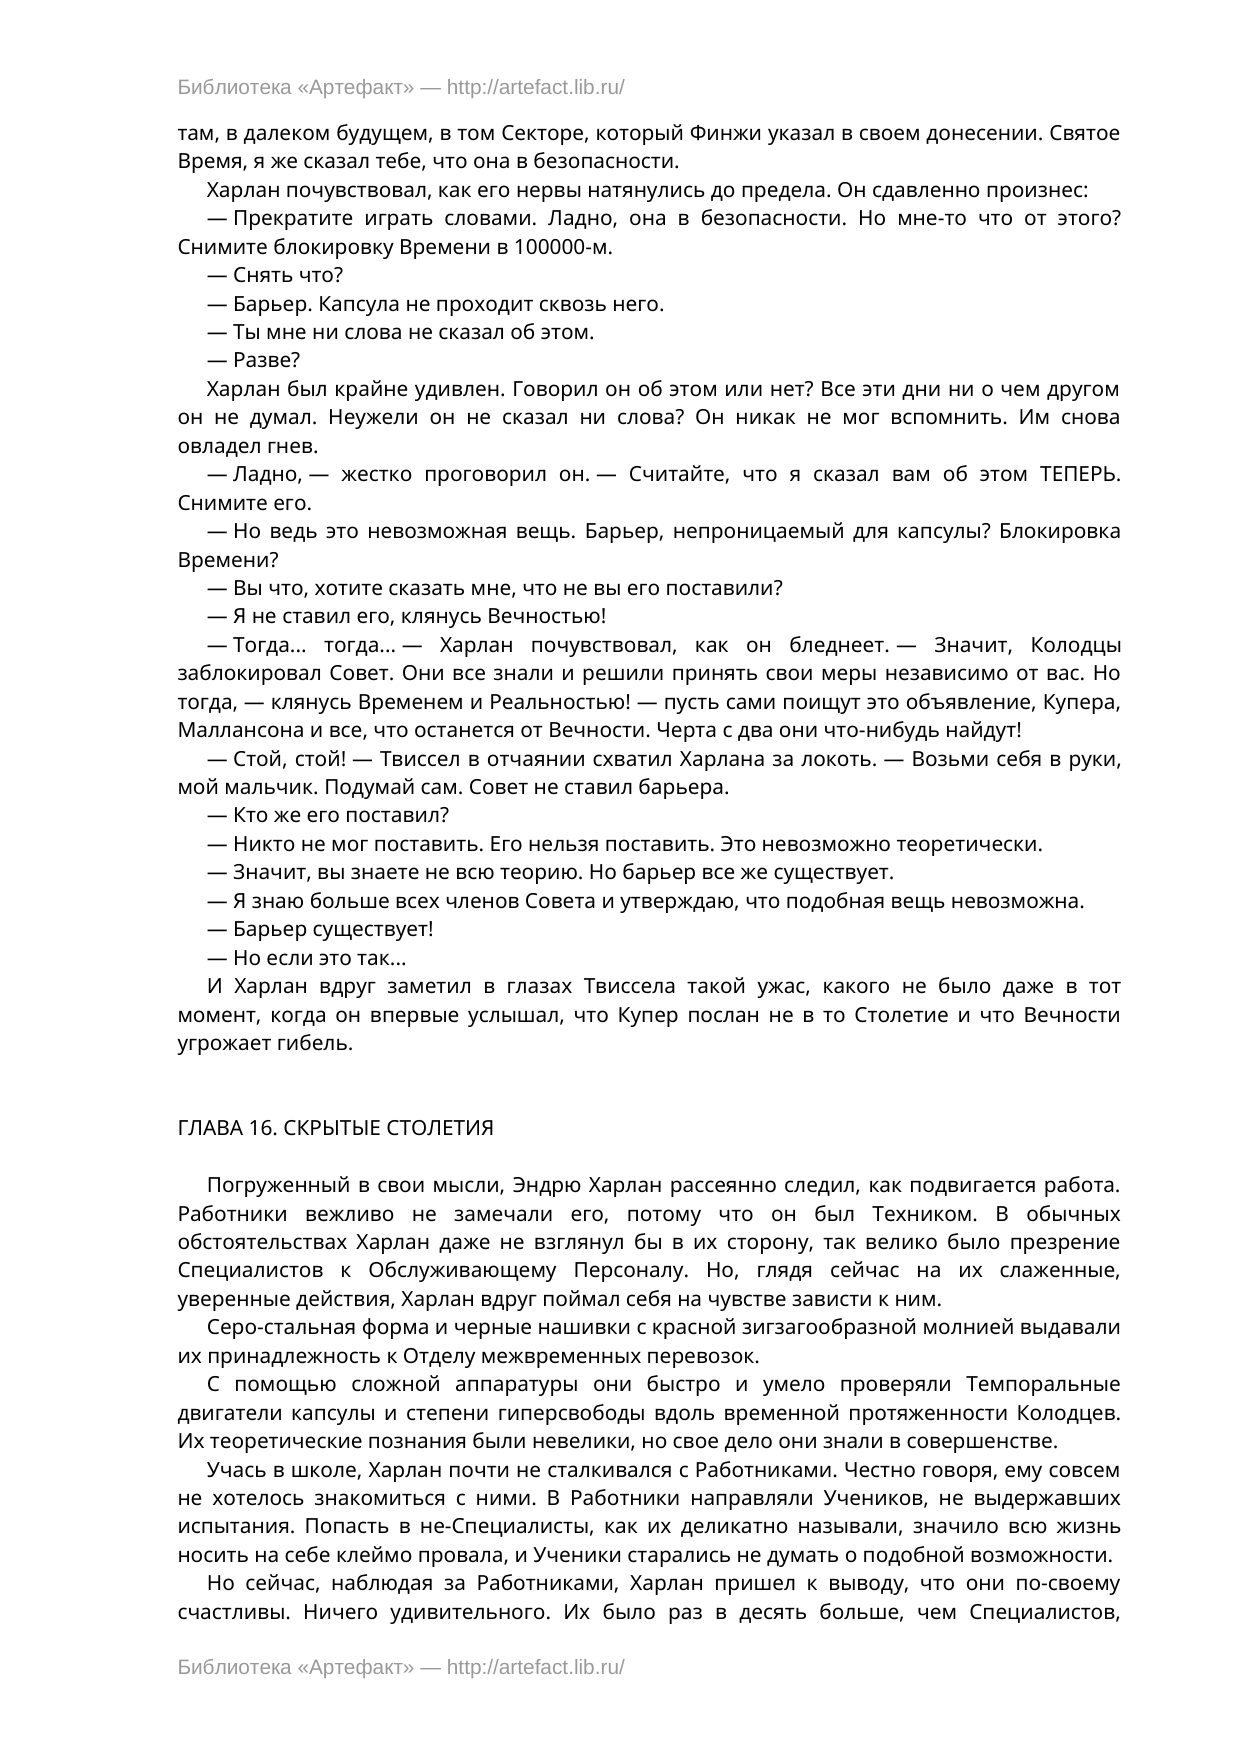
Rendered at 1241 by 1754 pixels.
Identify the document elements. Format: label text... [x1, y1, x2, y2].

text — Стой, стой! — Твиссел в отчаянии схватил Харлана за локоть. — Возьми себя в руки, мой мальчик. Подумай сам. Совет не ставил барьера. [177, 744, 1122, 801]
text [177, 118, 1122, 175]
text — Снять что? [177, 260, 1122, 289]
text — Барьер. Капсула не проходит сквозь него. [177, 289, 1122, 317]
text — Прекратите играть словами. Ладно, она в безопасности. Но мне-то что от этого? Снимите блокировку Времени в 100000-м. [177, 203, 1122, 260]
text — Значит, вы знаете не всю теорию. Но барьер все же существует. [177, 857, 1122, 886]
text — Но если это так... [177, 943, 1122, 971]
text Погруженный в свои мысли, Эндрю Харлан рассеянно следил, как подвигается работа. Работники вежливо не замечали его, потому что он был Техником. В обычных обстоятельствах Харлан даже не взглянул бы в их сторону, так велико было презрение Специалистов к Обслуживающему Персоналу. Но, глядя сейчас на их слаженные, уверенные действия, Харлан вдруг поймал себя на чувстве зависти к ним. [177, 1170, 1122, 1312]
text С помощью сложной аппаратуры они быстро и умело проверяли Темпоральные двигатели капсулы и степени гиперсвободы вдоль временной протяженности Колодцев. Их теоретические познания были невелики, но свое дело они знали в совершенстве. [177, 1369, 1122, 1455]
text — Ладно, — жестко проговорил он. — Считайте, что я сказал вам об этом ТЕПЕРЬ. Снимите его. [177, 459, 1122, 516]
text — Кто же его поставил? [177, 801, 1122, 829]
text — Никто не мог поставить. Его нельзя поставить. Это невозможно теоретически. [177, 829, 1122, 857]
text — Я не ставил его, клянусь Вечностью! [177, 602, 1122, 630]
text — Я знаю больше всех членов Совета и утверждаю, что подобная вещь невозможна. [177, 886, 1122, 914]
text Харлан был крайне удивлен. Говорил он об этом или нет? Все эти дни ни о чем другом он не думал. Неужели он не сказал ни слова? Он никак не мог вспомнить. Им снова овладел гнев. [177, 374, 1122, 459]
text Учась в школе, Харлан почти не сталкивался с Работниками. Честно говоря, ему совсем не хотелось знакомиться с ними. В Работники направляли Учеников, не выдержавших испытания. Попасть в не-Специалисты, как их деликатно называли, значило всю жизнь носить на себе клеймо провала, и Ученики старались не думать о подобной возможности. [177, 1455, 1122, 1568]
text — Барьер существует! [177, 914, 1122, 943]
text — Вы что, хотите сказать мне, что не вы его поставили? [177, 573, 1122, 602]
text ГЛАВА 16. СКРЫТЫЕ СТОЛЕТИЯ [177, 1113, 1122, 1142]
text И Харлан вдруг заметил в глазах Твиссела такой ужас, какого не было даже в тот момент, когда он впервые услышал, что Купер послан не в то Столетие и что Вечности угрожает гибель. [177, 971, 1122, 1057]
text — Разве? [177, 346, 1122, 374]
text Харлан почувствовал, как его нервы натянулись до предела. Он сдавленно произнес: [177, 175, 1122, 203]
text Серо-стальная форма и черные нашивки с красной зигзагообразной молнией выдавали их принадлежность к Отделу межвременных перевозок. [177, 1312, 1122, 1369]
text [177, 1568, 1122, 1625]
text — Но ведь это невозможная вещь. Барьер, непроницаемый для капсулы? Блокировка Времени? [177, 516, 1122, 573]
text — Тогда... тогда... — Харлан почувствовал, как он бледнеет. — Значит, Колодцы заблокировал Совет. Они все знали и решили принять свои меры независимо от вас. Но тогда, — клянусь Временем и Реальностью! — пусть сами поищут это объявление, Купера, Маллансона и все, что останется от Вечности. Черта с два они что-нибудь найдут! [177, 630, 1122, 744]
text — Ты мне ни слова не сказал об этом. [177, 317, 1122, 346]
